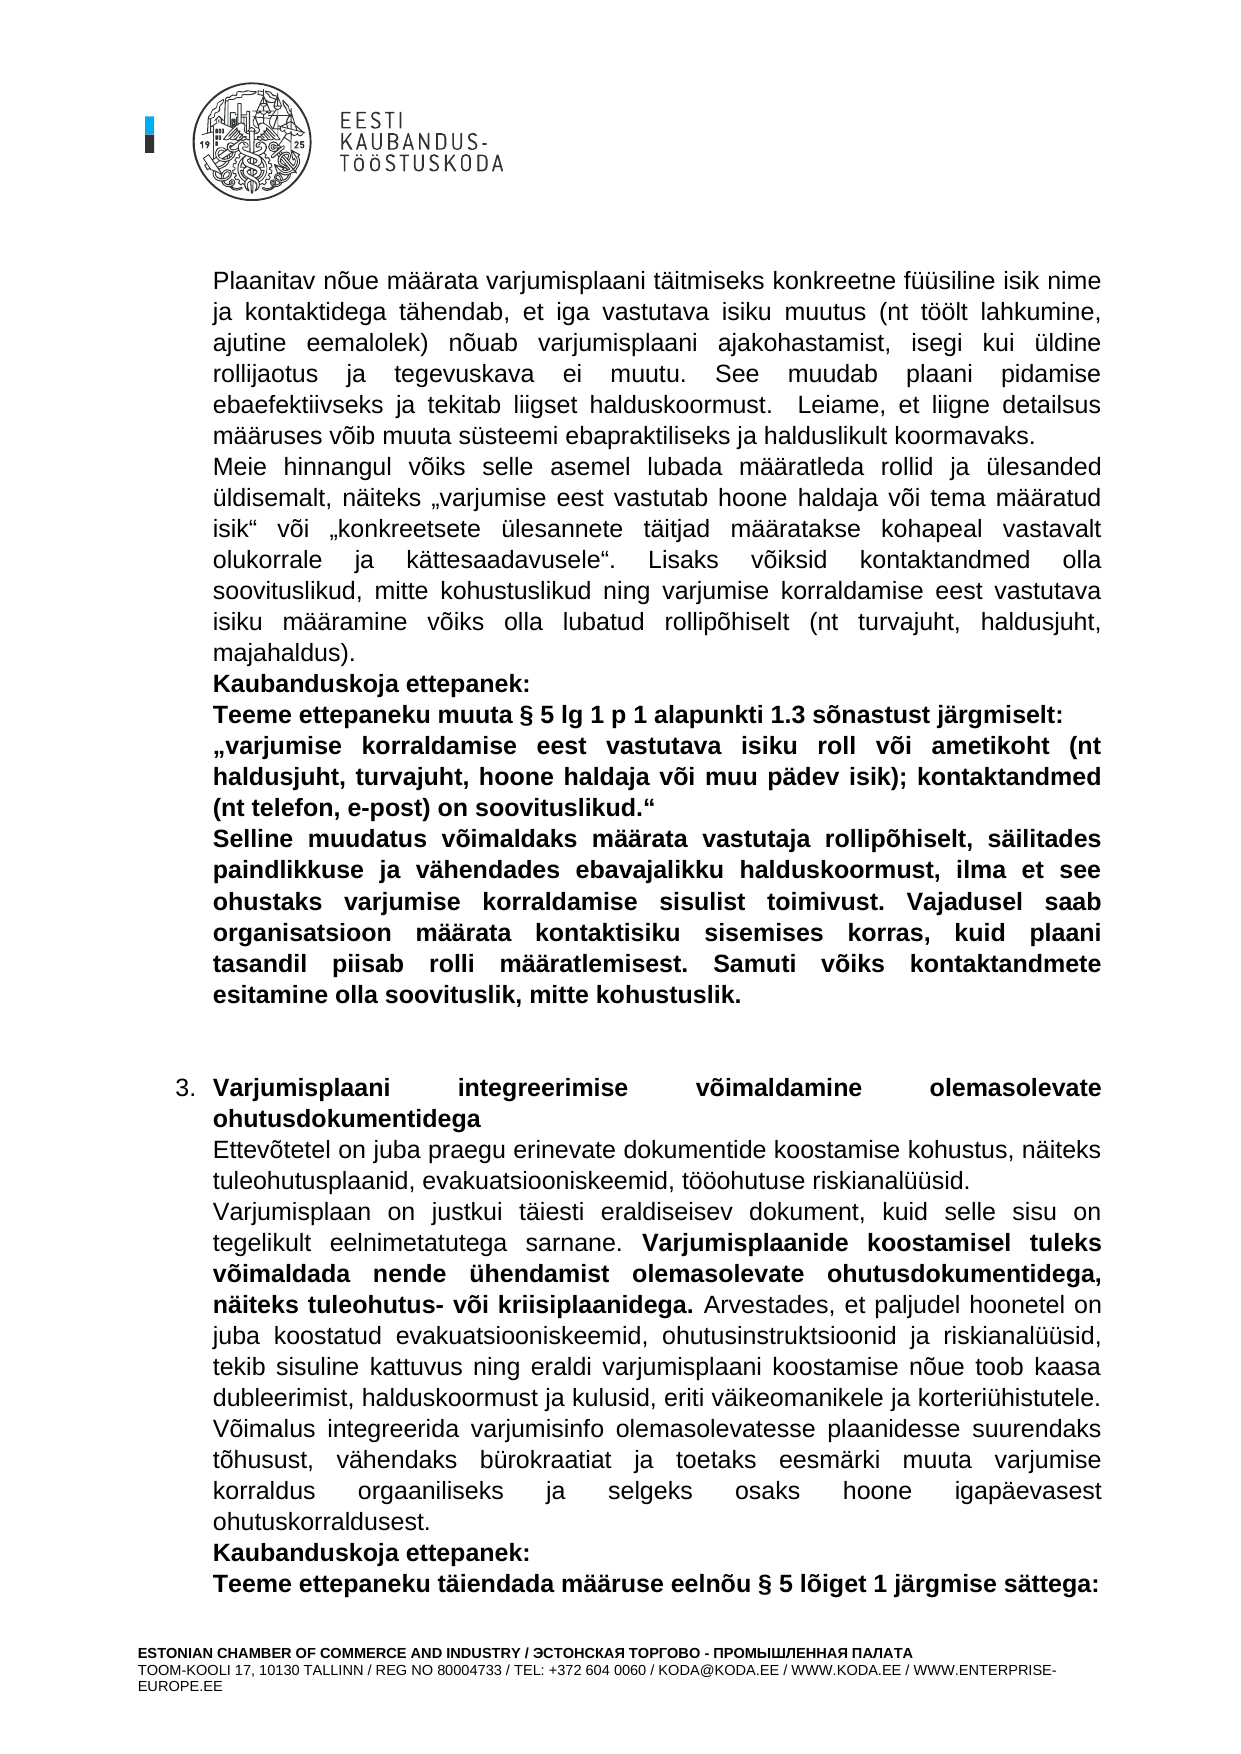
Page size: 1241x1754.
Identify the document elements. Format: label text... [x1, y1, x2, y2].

list Kaubanduskoja ettepanek: [213, 1538, 1103, 1567]
list Varjumisplaani integreerimise võimaldamine olemasolevate ohutusdokumentidega [175, 1073, 1103, 1133]
list Teeme ettepaneku muuta § 5 lg 1 p 1 alapunkti 1.3 sõnastust järgmiselt: [213, 700, 1103, 729]
list Plaanitav nõue määrata varjumisplaani täitmiseks konkreetne füüsiline isik nime ja kontaktidega tähendab, et iga vastutava isiku muutus (nt töölt lahkumine, ajutine eemalolek) nõuab varjumisplaani ajakohastamist, isegi kui üldine rollijaotus ja tegevuskava ei muutu. See muudab plaani pidamise ebaefektiivseks ja tekitab liigset halduskoormust. Leiame, et liigne detailsus määruses võib muuta süsteemi ebapraktiliseks ja halduslikult koormavaks. [213, 266, 1103, 450]
list Varjumisplaan on justkui täiesti eraldiseisev dokument, kuid selle sisu on tegelikult eelnimetatutega sarnane. Varjumisplaanide koostamisel tuleks võimaldada nende ühendamist olemasolevate ohutusdokumentidega, näiteks tuleohutus- või kriisiplaanidega. Arvestades, et paljudel hoonetel on juba koostatud evakuatsiooniskeemid, ohutusinstruktsioonid ja riskianalüüsid, tekib sisuline kattuvus ning eraldi varjumisplaani koostamise nõue toob kaasa dubleerimist, halduskoormust ja kulusid, eriti väikeomanikele ja korteriühistutele. Võimalus integreerida varjumisinfo olemasolevatesse plaanidesse suurendaks tõhusust, vähendaks bürokraatiat ja toetaks eesmärki muuta varjumise korraldus orgaaniliseks ja selgeks osaks hoone igapäevasest ohutuskorraldusest. [213, 1197, 1103, 1536]
list Teeme ettepaneku täiendada määruse eelnõu § 5 lõiget 1 järgmise sättega: [213, 1569, 1103, 1598]
list Meie hinnangul võiks selle asemel lubada määratleda rollid ja ülesanded üldisemalt, näiteks „varjumise eest vastutab hoone haldaja või tema määratud isik“ või „konkreetsete ülesannete täitjad määratakse kohapeal vastavalt olukorrale ja kättesaadavusele“. Lisaks võiksid kontaktandmed olla soovituslikud, mitte kohustuslikud ning varjumise korraldamise eest vastutava isiku määramine võiks olla lubatud rollipõhiselt (nt turvajuht, haldusjuht, majahaldus). [213, 452, 1103, 667]
list Ettevõtetel on juba praegu erinevate dokumentide koostamise kohustus, näiteks tuleohutusplaanid, evakuatsiooniskeemid, tööohutuse riskianalüüsid. [213, 1135, 1103, 1195]
list „varjumise korraldamise eest vastutava isiku roll või ametikoht (nt haldusjuht, turvajuht, hoone haldaja või muu pädev isik); kontaktandmed (nt telefon, e-post) on soovituslikud.“ [213, 731, 1103, 822]
list Kaubanduskoja ettepanek: [213, 669, 1103, 698]
list Selline muudatus võimaldaks määrata vastutaja rollipõhiselt, säilitades paindlikkuse ja vähendades ebavajalikku halduskoormust, ilma et see ohustaks varjumise korraldamise sisulist toimivust. Vajadusel saab organisatsioon määrata kontaktisiku sisemises korras, kuid plaani tasandil piisab rolli määratlemisest. Samuti võiks kontaktandmete esitamine olla soovituslik, mitte kohustuslik. [213, 824, 1103, 1008]
